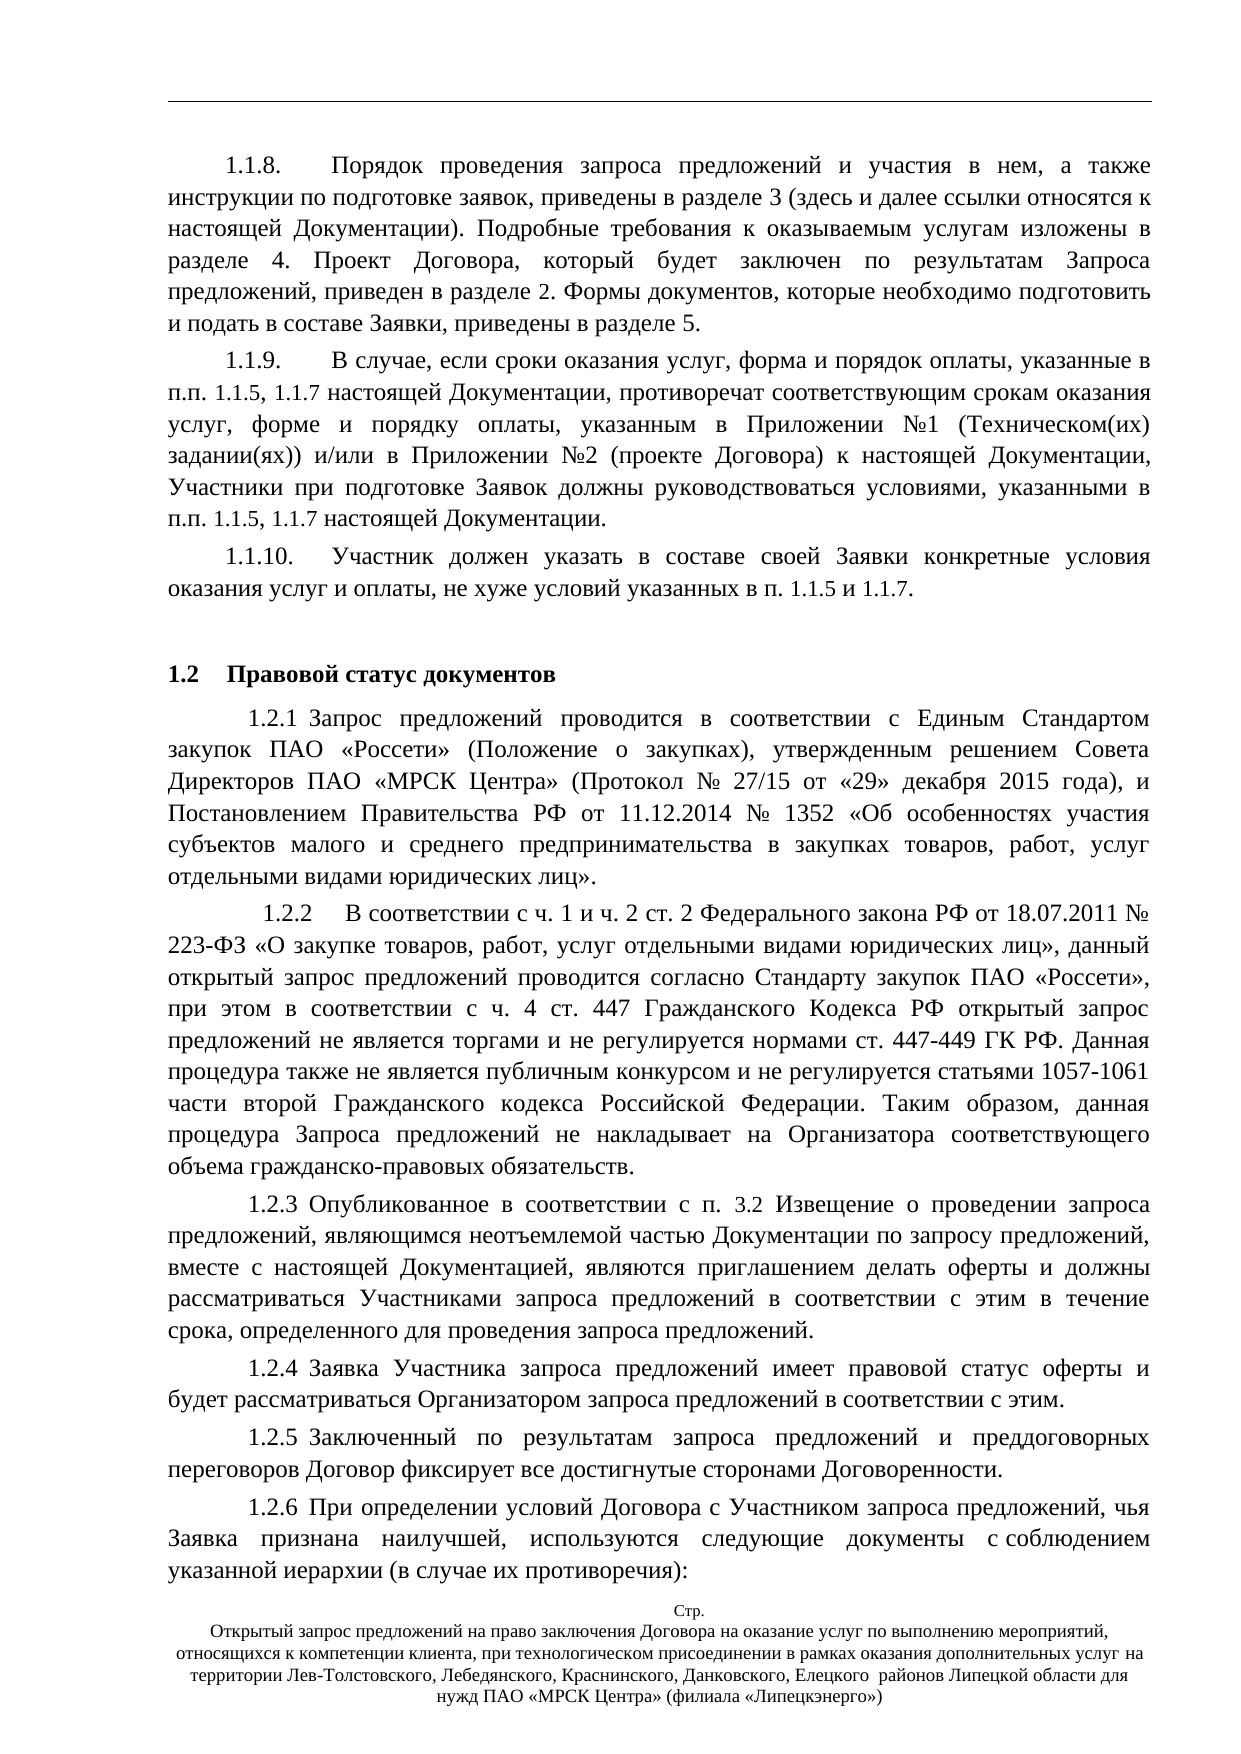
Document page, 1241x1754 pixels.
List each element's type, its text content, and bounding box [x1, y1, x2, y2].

list В соответствии с ч. 1 и ч. 2 ст. 2 Федерального закона РФ от 18.07.2011 № 223-ФЗ «О закупке товаров, работ, услуг отдельными видами юридических лиц», данный открытый запрос предложений проводится согласно Стандарту закупок ПАО «Россети», при этом в соответствии с ч. 4 ст. 447 Гражданского Кодекса РФ открытый запрос предложений не является торгами и не регулируется нормами ст. 447-449 ГК РФ. Данная процедура также не является публичным конкурсом и не регулируется статьями 1057-1061 части второй Гражданского кодекса Российской Федерации. Таким образом, данная процедура Запроса предложений не накладывает на Организатора соответствующего объема гражданско-правовых обязательств. [168, 898, 1150, 1180]
list При определении условий Договора с Участником запроса предложений, чья Заявка признана наилучшей, используются следующие документы с соблюдением указанной иерархии (в случае их противоречия): [168, 1492, 1150, 1583]
list Порядок проведения запроса предложений и участия в нем, а также инструкции по подготовке заявок, приведены в разделе 3 (здесь и далее ссылки относятся к настоящей Документации). Подробные требования к оказываемым услугам изложены в разделе 4. Проект Договора, который будет заключен по результатам Запроса предложений, приведен в разделе 2. Формы документов, которые необходимо подготовить и подать в составе Заявки, приведены в разделе 5. [168, 150, 1152, 337]
list Участник должен указать в составе своей Заявки конкретные условия оказания услуг и оплаты, не хуже условий указанных в п. 1.1.5 и 1.1.7. [168, 541, 1152, 602]
subtitle Правовой статус документов [168, 659, 1152, 688]
list Заключенный по результатам запроса предложений и преддоговорных переговоров Договор фиксирует все достигнутые сторонами Договоренности. [168, 1422, 1150, 1483]
list В случае, если сроки оказания услуг, форма и порядок оплаты, указанные в п.п. 1.1.5, 1.1.7 настоящей Документации, противоречат соответствующим срокам оказания услуг, форме и порядку оплаты, указанным в Приложении №1 (Техническом(их) задании(ях)) и/или в Приложении №2 (проекте Договора) к настоящей Документации, Участники при подготовке Заявок должны руководствоваться условиями, указанными в п.п. 1.1.5, 1.1.7 настоящей Документации. [168, 346, 1152, 532]
list Опубликованное в соответствии с п. 3.2 Извещение о проведении запроса предложений, являющимся неотъемлемой частью Документации по запросу предложений, вместе с настоящей Документацией, являются приглашением делать оферты и должны рассматриваться Участниками запроса предложений в соответствии с этим в течение срока, определенного для проведения запроса предложений. [168, 1189, 1150, 1344]
list Заявка Участника запроса предложений имеет правовой статус оферты и будет рассматриваться Организатором запроса предложений в соответствии с этим. [168, 1353, 1150, 1413]
list Запрос предложений проводится в соответствии с Единым Стандартом закупок ПАО «Россети» (Положение о закупках), утвержденным решением Совета Директоров ПАО «МРСК Центра» (Протокол № 27/15 от «29» декабря 2015 года), и Постановлением Правительства РФ от 11.12.2014 № 1352 «Об особенностях участия субъектов малого и среднего предпринимательства в закупках товаров, работ, услуг отдельными видами юридических лиц». [168, 703, 1150, 889]
